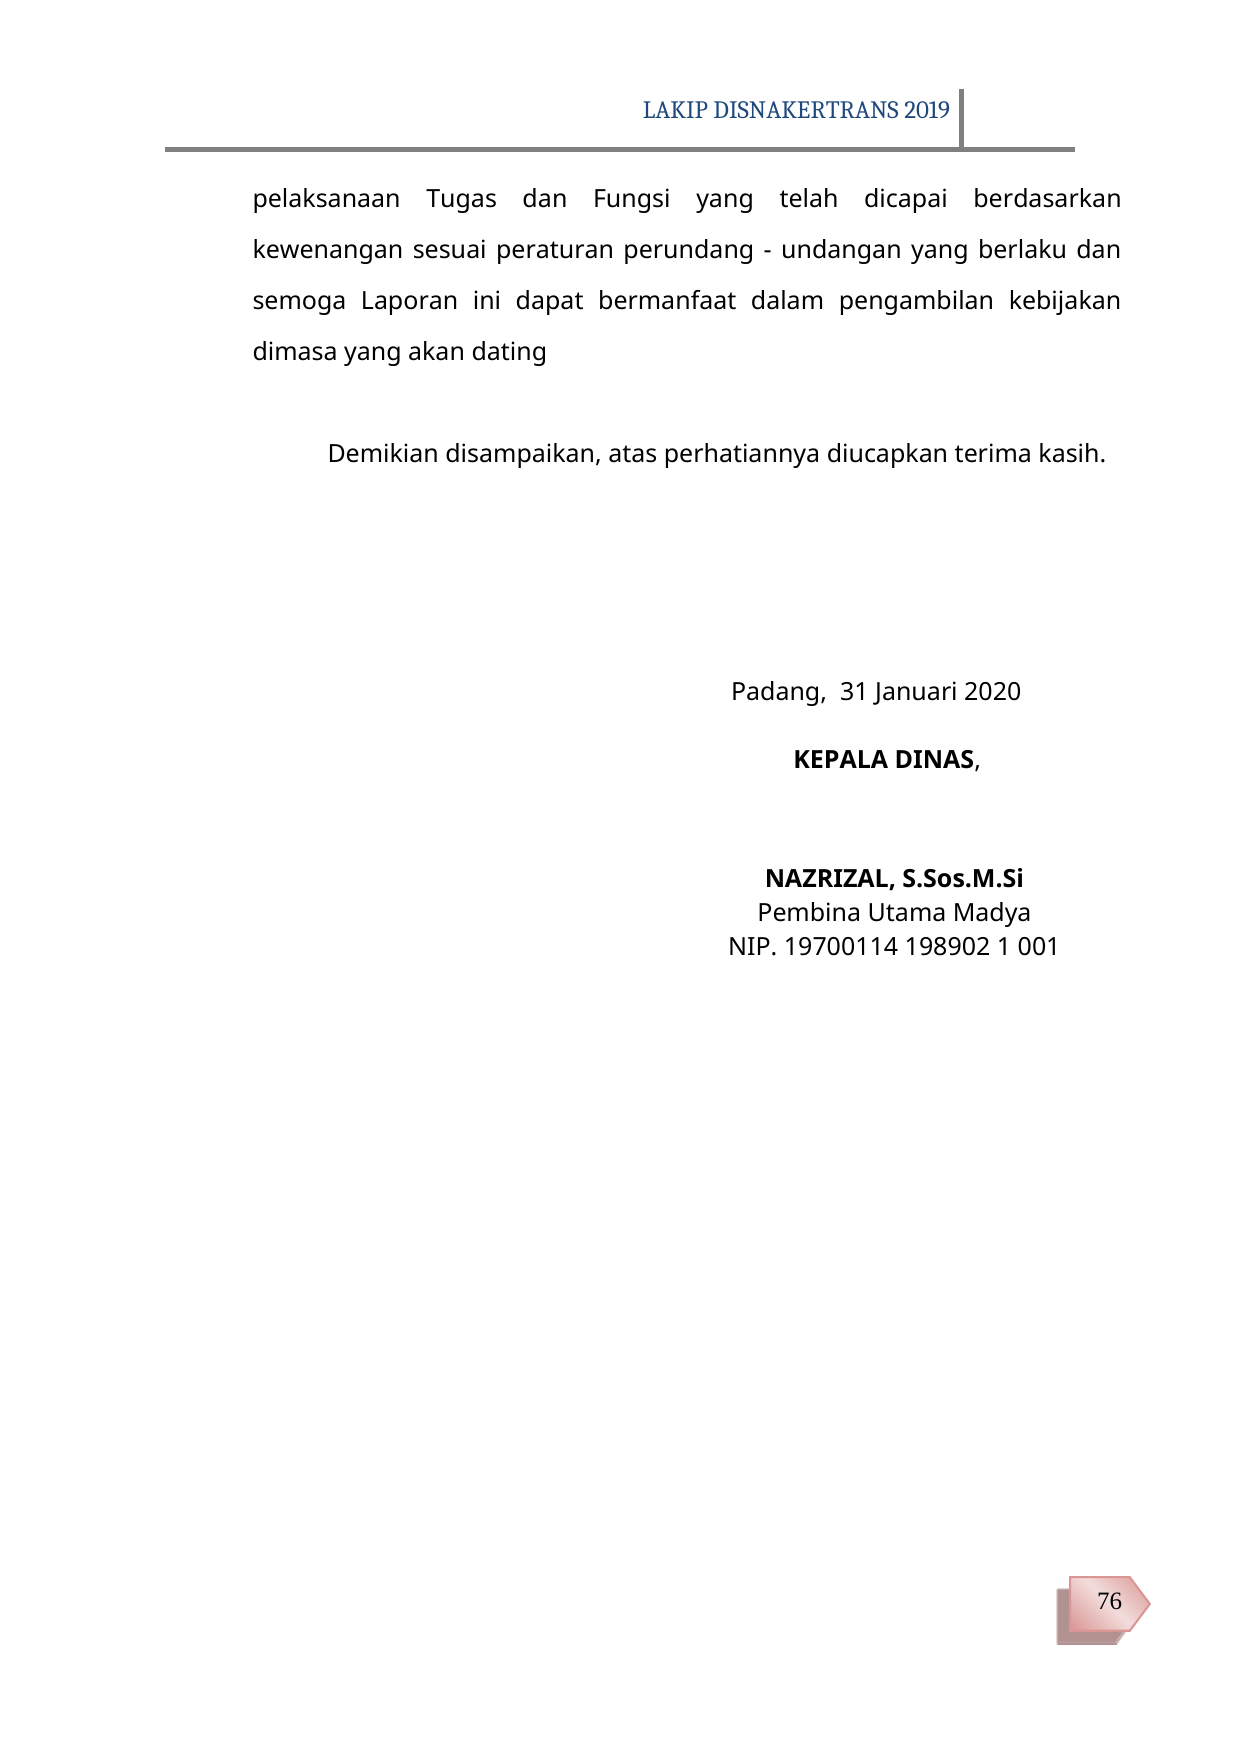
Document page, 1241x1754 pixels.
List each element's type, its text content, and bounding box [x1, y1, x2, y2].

text KEPALA DINAS, [177, 742, 1122, 776]
text NAZRIZAL, S.Sos.M.Si [702, 861, 1086, 895]
text Padang, 31 Januari 2020 [177, 674, 1122, 708]
list Demikian disampaikan, atas perhatiannya diucapkan terima kasih. [214, 435, 1122, 469]
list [252, 180, 1122, 367]
text NIP. 19700114 198902 1 001 [702, 929, 1086, 963]
text Pembina Utama Madya [702, 895, 1086, 929]
